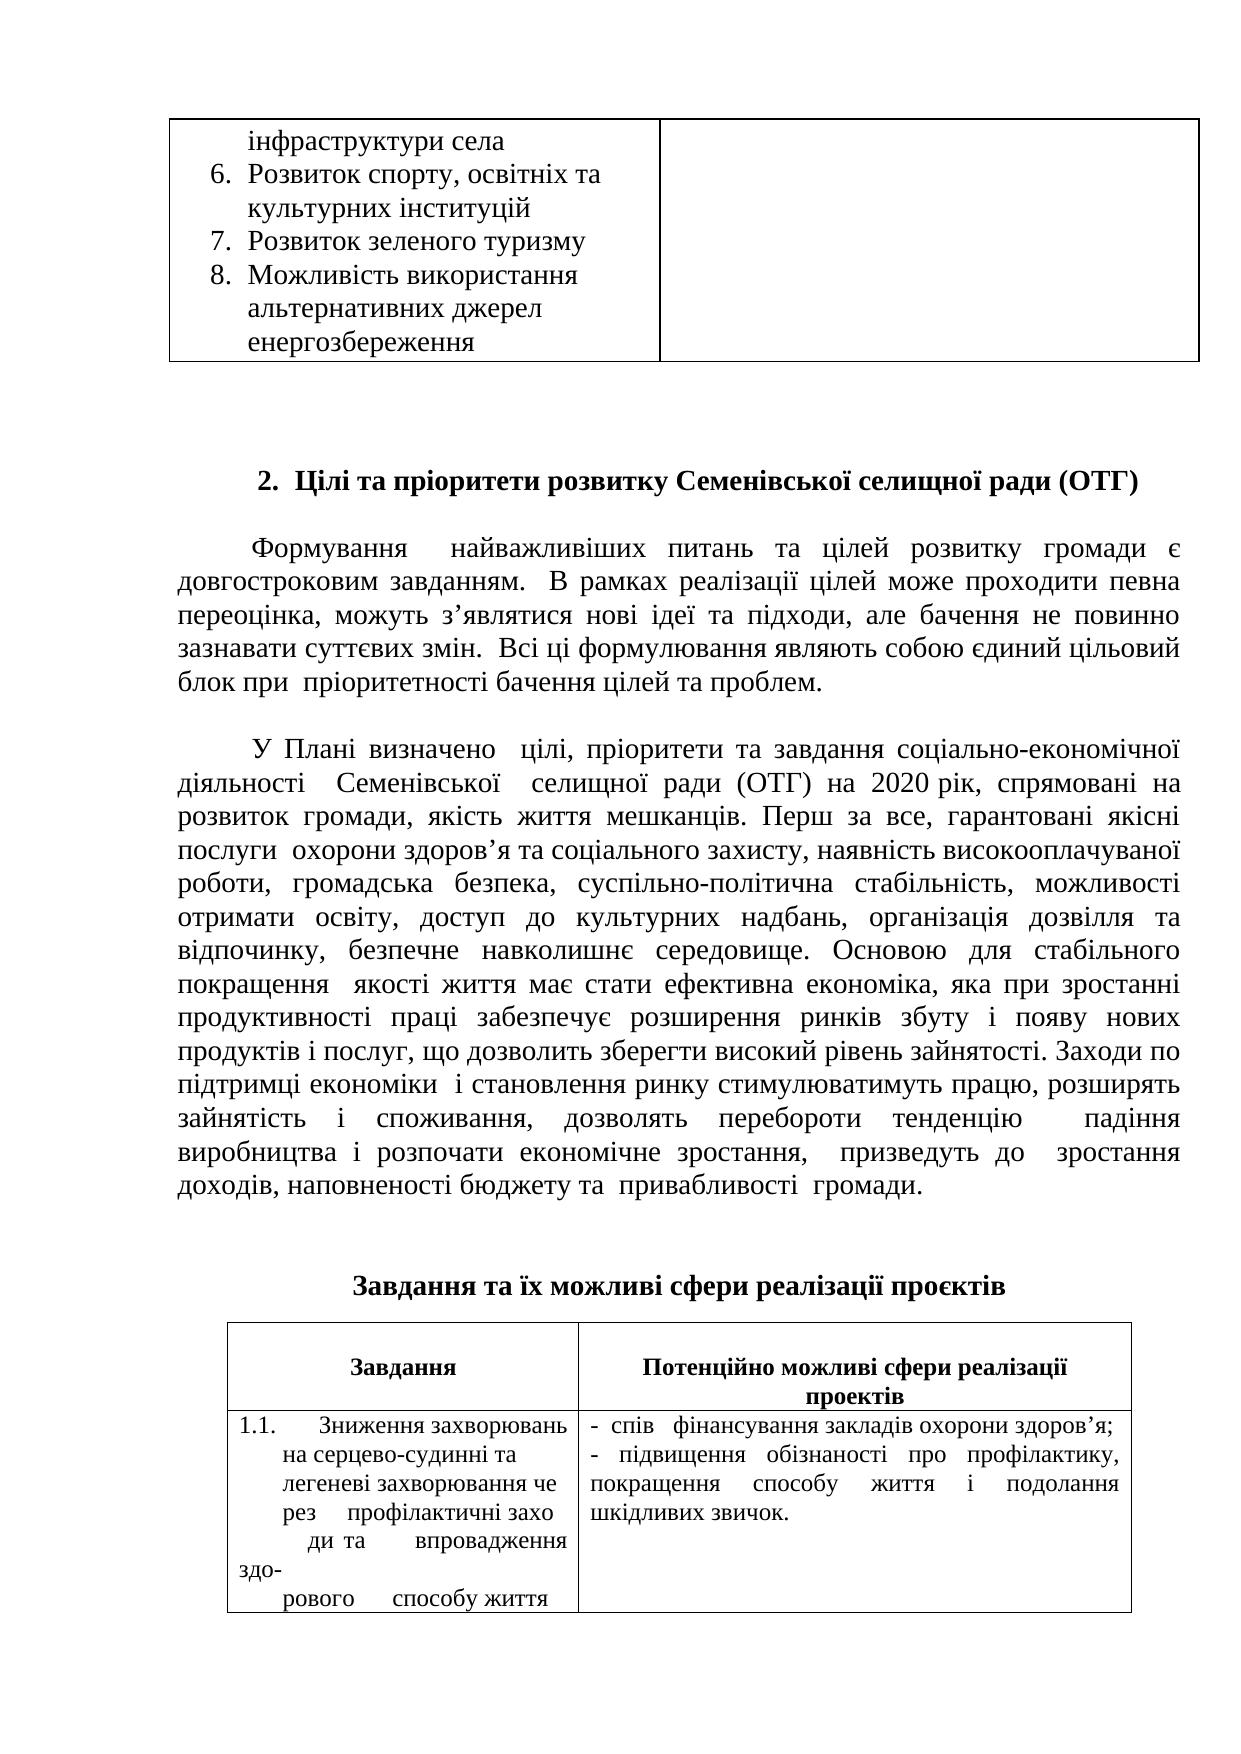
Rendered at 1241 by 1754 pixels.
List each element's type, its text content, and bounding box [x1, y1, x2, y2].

table_header Потенційно можливі сфери реалізації проектів [579, 1323, 1131, 1409]
table_cell - спів фінансування закладів охорони здоров’я; - підвищення обізнаності про профілактику, покращення способу життя і подолання шкідливих звичок. [579, 1411, 1131, 1612]
text У Плані визначено цілі, пріоритети та завдання соціально-економічної діяльності Семенівської селищної ради (ОТГ) на 2020 рік, спрямовані на розвиток громади, якість життя мешканців. Перш за все, гарантовані якісні послуги охорони здоров’я та соціального захисту, наявність високооплачуваної роботи, громадська безпека, суспільно-політична стабільність, можливості отримати освіту, доступ до культурних надбань, організація дозвілля та відпочинку, безпечне навколишнє середовище. Основою для стабільного покращення якості життя має стати ефективна економіка, яка при зростанні продуктивності праці забезпечує розширення ринків збуту і появу нових продуктів і послуг, що дозволить зберегти високий рівень зайнятості. Заходи по підтримці економіки і становлення ринку стимулюватимуть працю, розширять зайнятість і споживання, дозволять перебороти тенденцію падіння виробництва і розпочати економічне зростання, призведуть до зростання доходів, наповненості бюджету та привабливості громади. [177, 731, 1181, 1201]
text Формування найважливіших питань та цілей розвитку громади є довгостроковим завданням. В рамках реалізації цілей може проходити певна переоцінка, можуть з’являтися нові ідеї та підходи, але бачення не повинно зазнавати суттєвих змін. Всі ці формулювання являють собою єдиний цільовий блок при пріоритетності бачення цілей та проблем. [177, 530, 1181, 698]
list Цілі та пріоритети розвитку Семенівської селищної ради (ОТГ) [215, 463, 1181, 496]
text Завдання та їх можливі сфери реалізації проєктів [177, 1268, 1181, 1301]
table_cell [661, 120, 1198, 361]
table_cell Зниження захворювань на серцево-судинні та легеневі захворювання че рез профілактичні захо ди та впровадження здо- рового способу життя [228, 1411, 578, 1612]
table_header Завдання [228, 1323, 578, 1409]
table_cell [170, 120, 659, 361]
